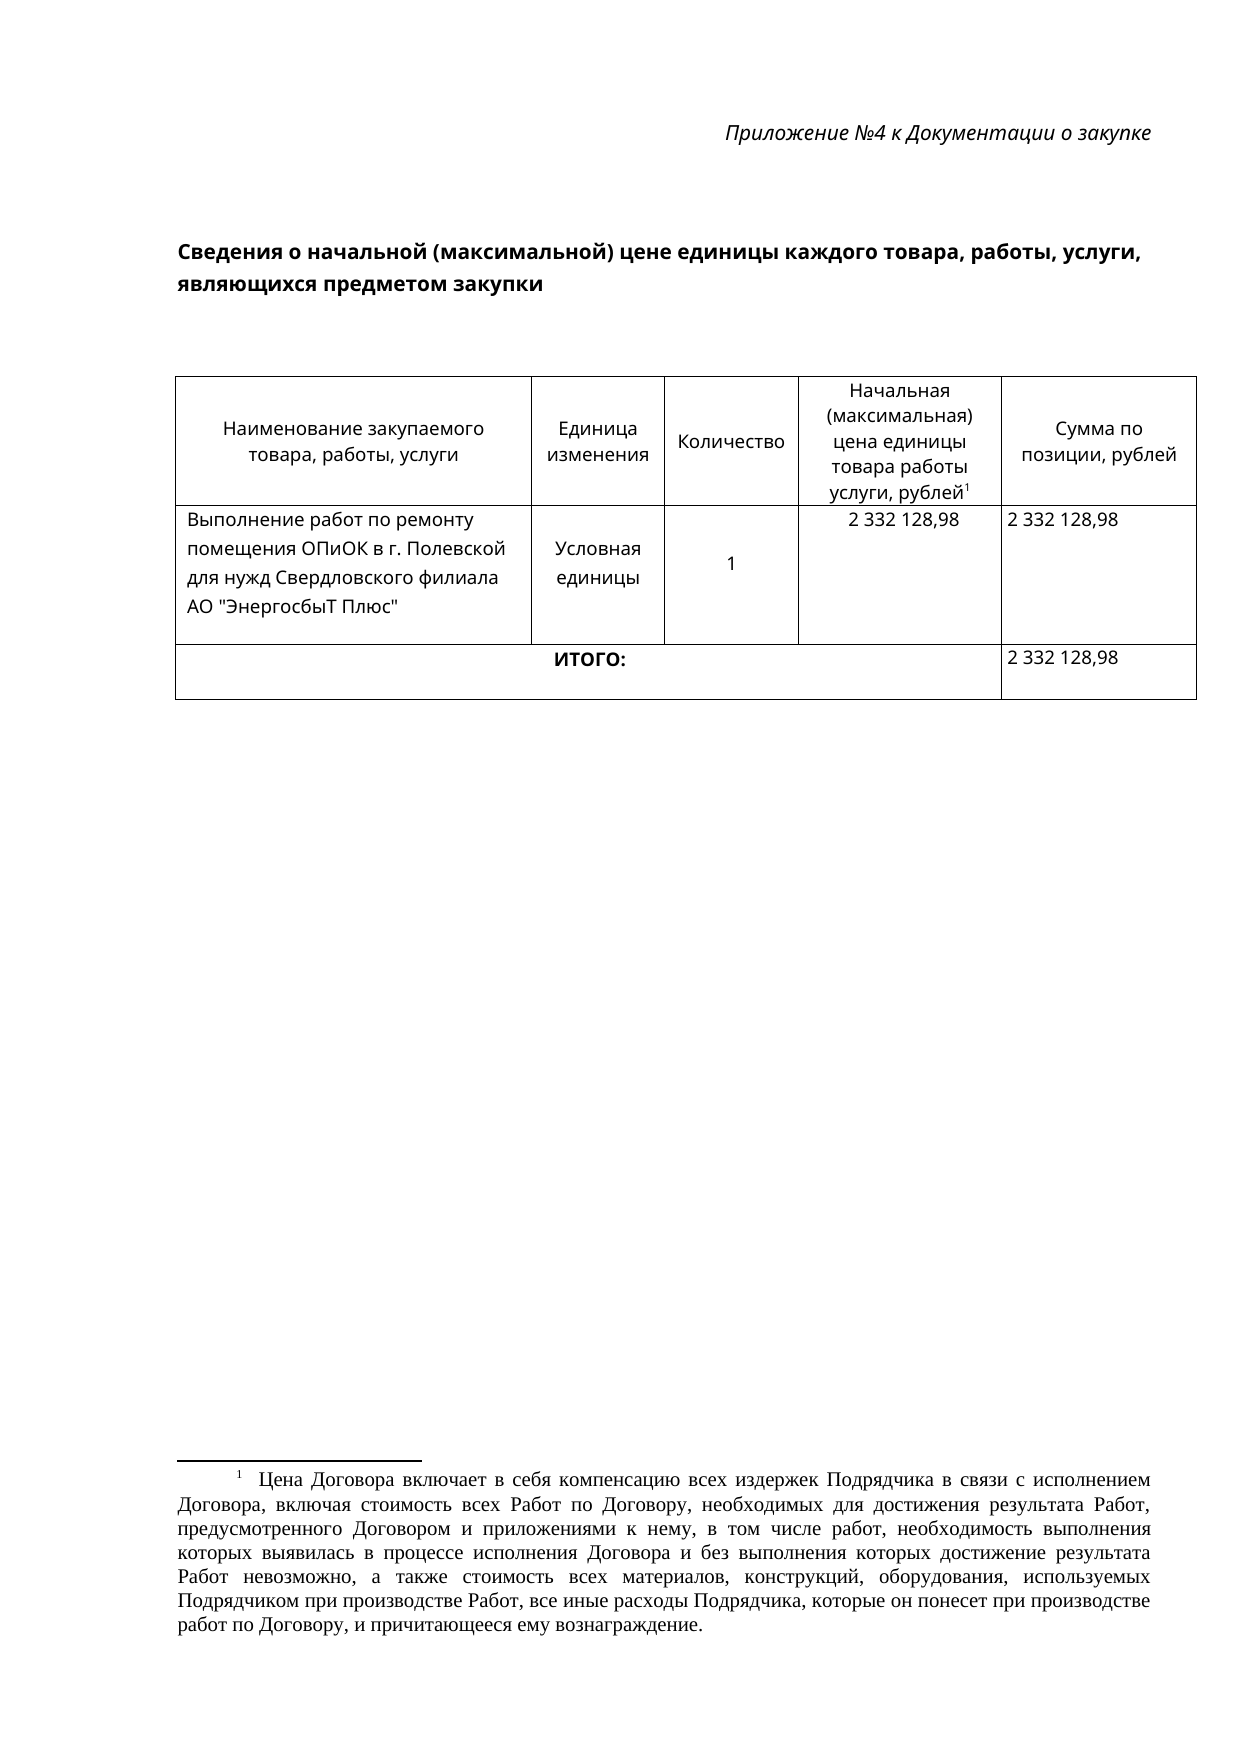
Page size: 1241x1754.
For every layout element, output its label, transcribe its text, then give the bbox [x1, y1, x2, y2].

table_header Единица изменения [532, 377, 664, 505]
table_cell Выполнение работ по ремонту помещения ОПиОК в г. Полевской для нужд Свердловского филиала АО "ЭнергосбыТ Плюс" [176, 506, 531, 644]
table_header Количество [665, 377, 798, 505]
table_cell 2 332 128,98 [1002, 506, 1196, 644]
table_header Сумма по позиции, рублей [1002, 377, 1196, 505]
list Приложение №4 к Документации о закупке [252, 118, 1152, 147]
table_header Начальная (максимальная) цена единицы товара работы услуги, рублей [799, 377, 1001, 505]
table_header Наименование закупаемого товара, работы, услуги [176, 377, 531, 505]
table_cell ИТОГО: [176, 645, 1001, 699]
text Сведения о начальной (максимальной) цене единицы каждого товара, работы, услуги, являющихся предметом закупки [177, 237, 1152, 298]
table_cell 1 [665, 506, 798, 644]
table_cell 2 332 128,98 [799, 506, 1001, 644]
table_cell Условная единицы [532, 506, 664, 644]
table_cell 2 332 128,98 [1002, 645, 1196, 699]
